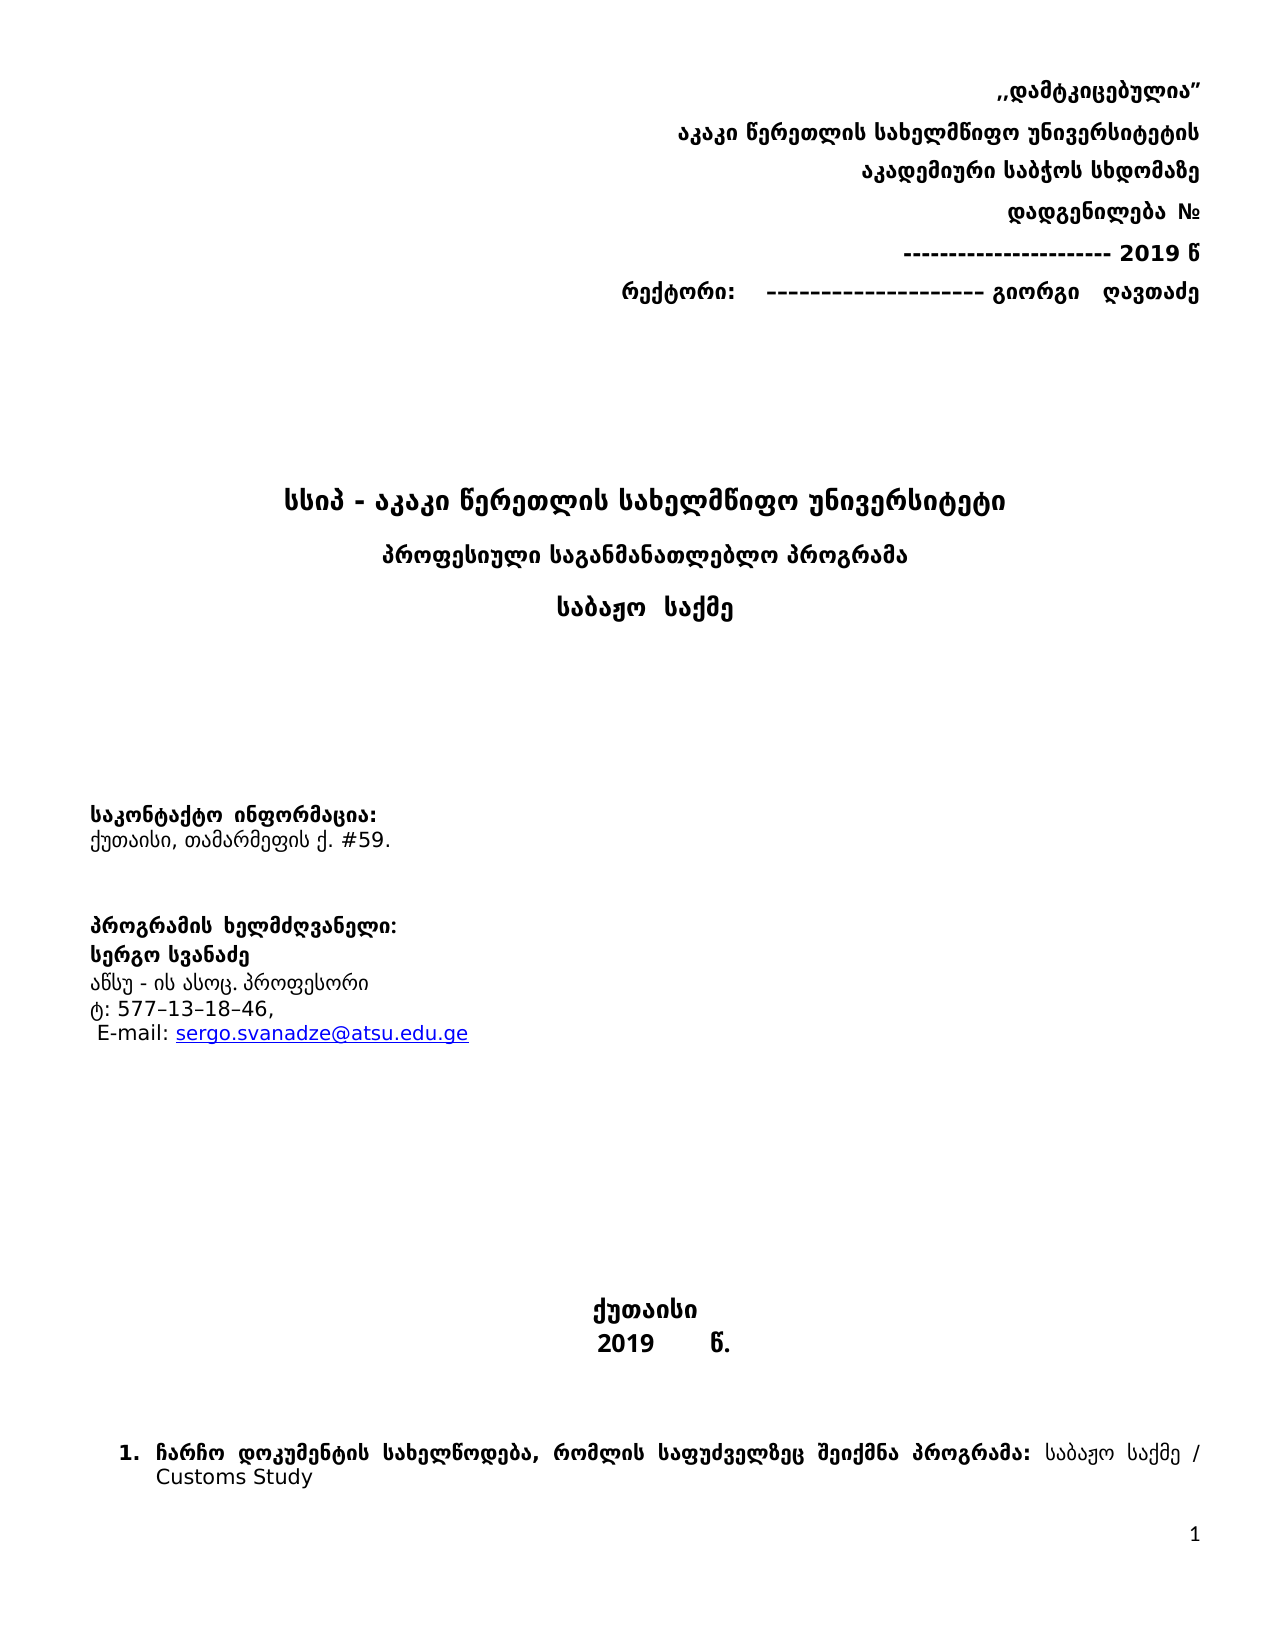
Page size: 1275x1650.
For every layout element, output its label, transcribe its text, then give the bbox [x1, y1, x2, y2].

text აკადემიური საბჭოს სხდომაზე [90, 158, 1200, 183]
list საკონტაქტო ინფორმაცია: [90, 803, 1200, 828]
list ქუთაისი [90, 1292, 1200, 1326]
text საბაჟო საქმე [90, 593, 1200, 623]
list ტ: 577–13–18–46, [90, 997, 1200, 1021]
list პროგრამის ხელმძღვანელი: [90, 912, 1200, 940]
text რექტორი: –––––––––––––––––––– გიორგი ღავთაძე [90, 279, 1200, 304]
list ქუთაისი, თამარმეფის ქ. #59. [90, 828, 1200, 852]
text პროფესიული საგანმანათლებლო პროგრამა [90, 542, 1200, 569]
text ----------------------- 2019 წ [90, 241, 1200, 266]
list აწსუ - ის ასოც. პროფესორი [90, 968, 1200, 997]
list სერგო სვანაძე [90, 940, 1200, 968]
text დადგენილება № [90, 196, 1200, 226]
text აკაკი წერეთლის სახელმწიფო უნივერსიტეტის [90, 120, 1200, 145]
list წ. [127, 1326, 1200, 1360]
list ჩარჩო დოკუმენტის სახელწოდება, რომლის საფუძველზეც შეიქმნა პროგრამა: საბაჟო საქმე / Customs Study [118, 1441, 1200, 1489]
text E-mail: sergo.svanadze@atsu.edu.ge [90, 1021, 1200, 1046]
text ,,დამტკიცებულია’’ [90, 75, 1200, 105]
text სსიპ - აკაკი წერეთლის სახელმწიფო უნივერსიტეტი [90, 485, 1200, 517]
